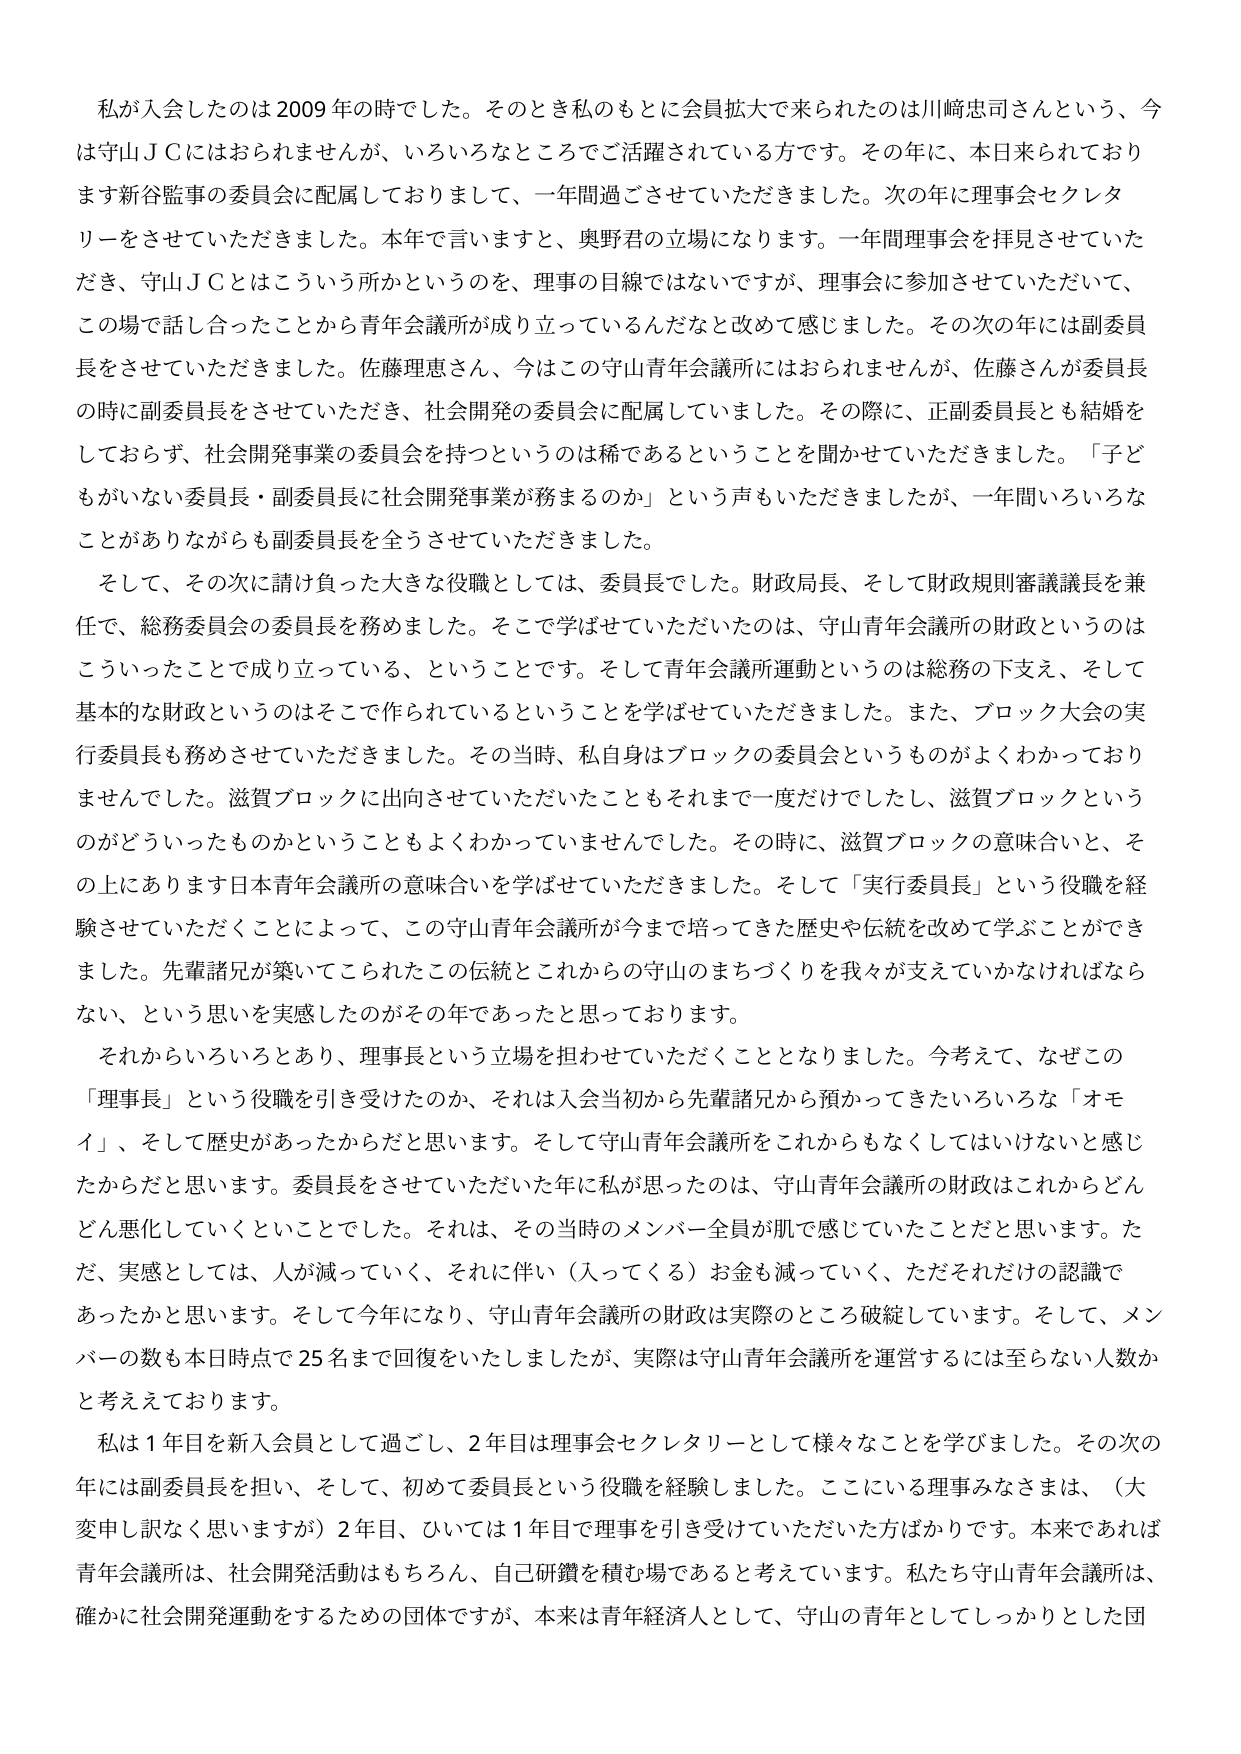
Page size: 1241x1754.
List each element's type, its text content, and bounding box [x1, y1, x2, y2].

text それからいろいろとあり、理事長という立場を担わせていただくこととなりました。今考えて、なぜこの「理事長」という役職を引き受けたのか、それは入会当初から先輩諸兄から預かってきたいろいろな「オモイ」、そして歴史があったからだと思います。そして守山青年会議所をこれからもなくしてはいけないと感じたからだと思います。委員長をさせていただいた年に私が思ったのは、守山青年会議所の財政はこれからどんどん悪化していくといことでした。それは、その当時のメンバー全員が肌で感じていたことだと思います。ただ、実感としては、人が減っていく、それに伴い（入ってくる）お金も減っていく、ただそれだけの認識であったかと思います。そして今年になり、守山青年会議所の財政は実際のところ破綻しています。そして、メンバーの数も本日時点で25名まで回復をいたしましたが、実際は守山青年会議所を運営するには至らない人数かと考ええております。 [75, 1036, 1165, 1419]
text そして、その次に請け負った大きな役職としては、委員長でした。財政局長、そして財政規則審議議長を兼任で、総務委員会の委員長を務めました。そこで学ばせていただいたのは、守山青年会議所の財政というのはこういったことで成り立っている、ということです。そして青年会議所運動というのは総務の下支え、そして基本的な財政というのはそこで作られているということを学ばせていただきました。また、ブロック大会の実行委員長も務めさせていただきました。その当時、私自身はブロックの委員会というものがよくわかっておりませんでした。滋賀ブロックに出向させていただいたこともそれまで一度だけでしたし、滋賀ブロックというのがどういったものかということもよくわかっていませんでした。その時に、滋賀ブロックの意味合いと、その上にあります日本青年会議所の意味合いを学ばせていただきました。そして「実行委員長」という役職を経験させていただくことによって、この守山青年会議所が今まで培ってきた歴史や伝統を改めて学ぶことができました。先輩諸兄が築いてこられたこの伝統とこれからの守山のまちづくりを我々が支えていかなければならない、という思いを実感したのがその年であったと思っております。 [75, 563, 1165, 1032]
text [75, 1423, 1165, 1633]
text 私が入会したのは2009年の時でした。そのとき私のもとに会員拡大で来られたのは川﨑忠司さんという、今は守山ＪＣにはおられませんが、いろいろなところでご活躍されている方です。その年に、本日来られております新谷監事の委員会に配属しておりまして、一年間過ごさせていただきました。次の年に理事会セクレタリーをさせていただきました。本年で言いますと、奥野君の立場になります。一年間理事会を拝見させていただき、守山ＪＣとはこういう所かというのを、理事の目線ではないですが、理事会に参加させていただいて、この場で話し合ったことから青年会議所が成り立っているんだなと改めて感じました。その次の年には副委員長をさせていただきました。佐藤理恵さん、今はこの守山青年会議所にはおられませんが、佐藤さんが委員長の時に副委員長をさせていただき、社会開発の委員会に配属していました。その際に、正副委員長とも結婚をしておらず、社会開発事業の委員会を持つというのは稀であるということを聞かせていただきました。「子どもがいない委員長・副委員長に社会開発事業が務まるのか」という声もいただきましたが、一年間いろいろなことがありながらも副委員長を全うさせていただきました。 [75, 89, 1165, 558]
